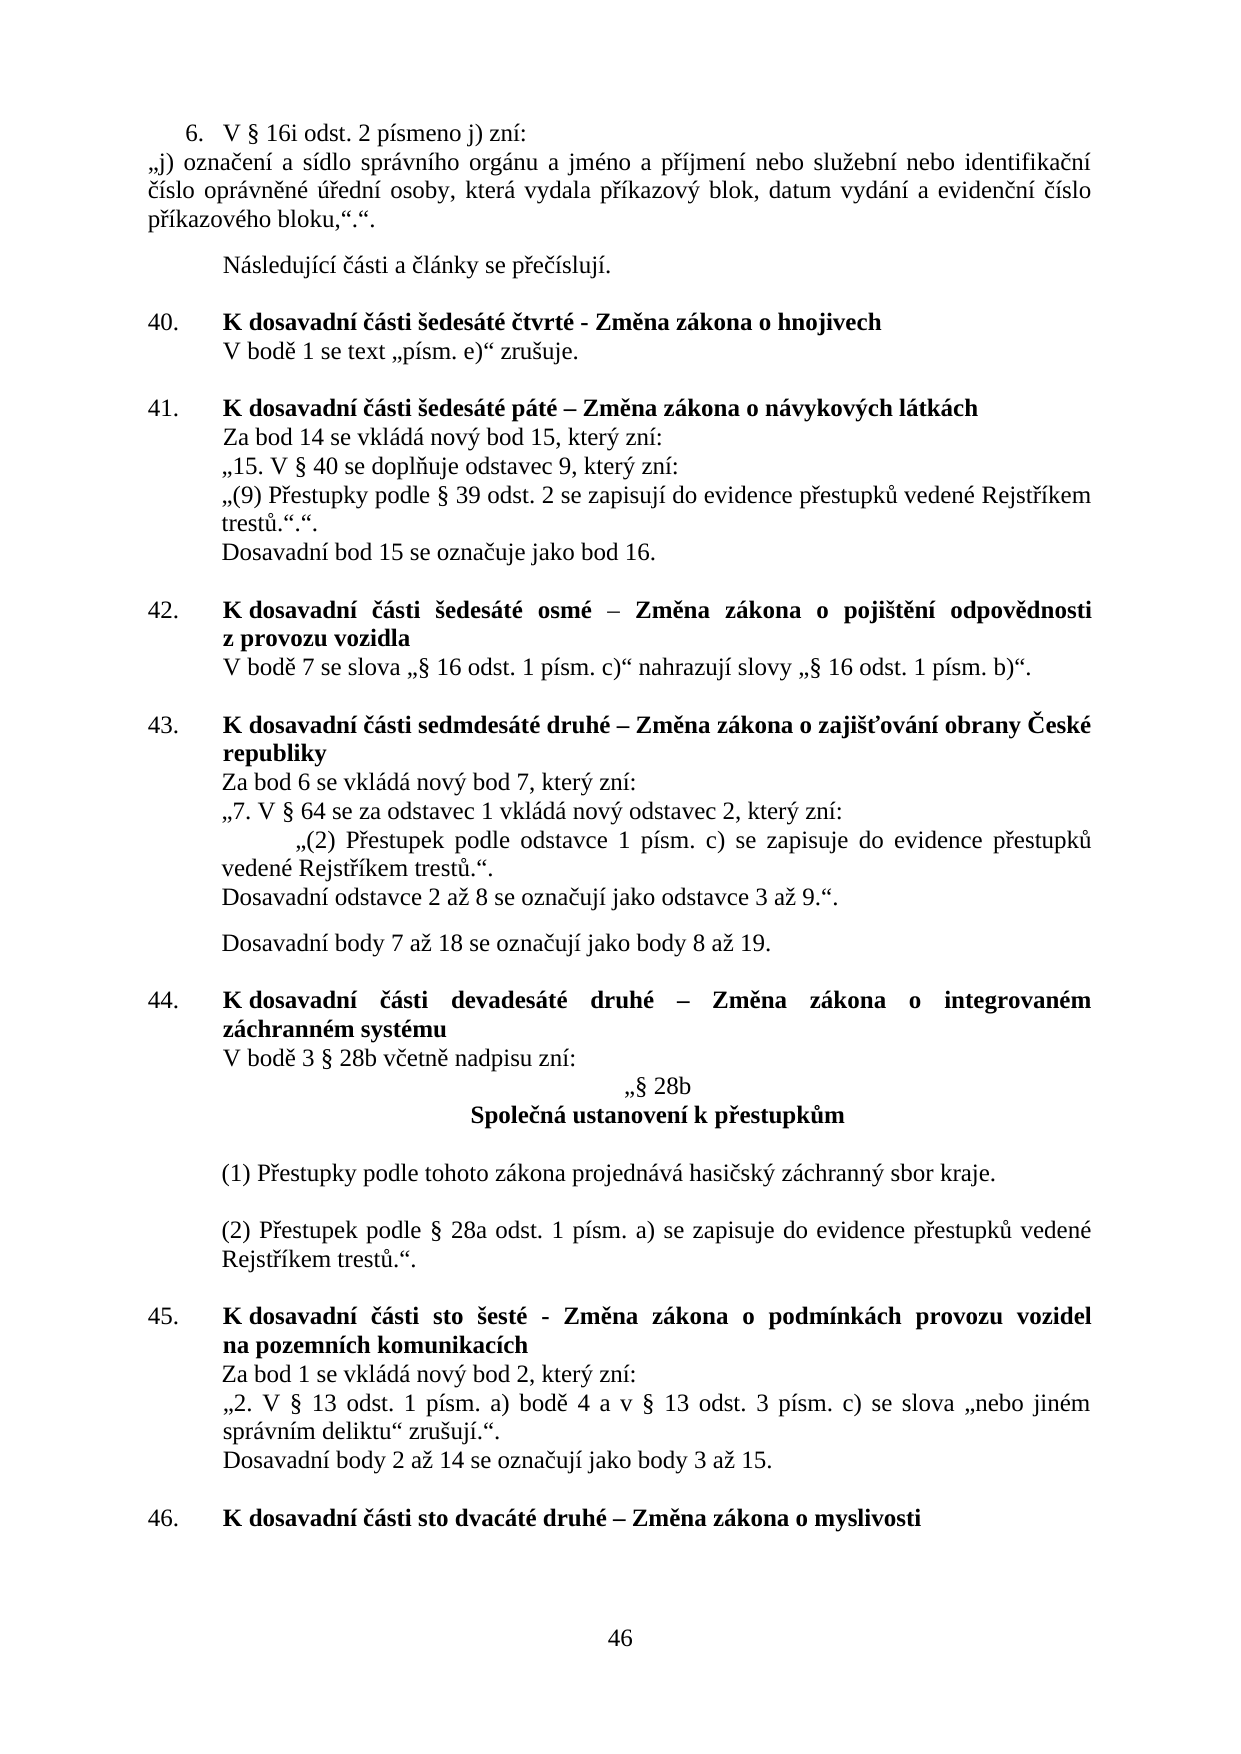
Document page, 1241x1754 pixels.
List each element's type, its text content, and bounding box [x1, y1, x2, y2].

text „15. V § 40 se doplňuje odstavec 9, který zní: [148, 451, 1092, 480]
text (1) Přestupky podle tohoto zákona projednává hasičský záchranný sbor kraje. [148, 1158, 1092, 1186]
list V bodě 1 se text „písm. e)“ zrušuje. [223, 336, 1092, 365]
text „2. V § 13 odst. 1 písm. a) bodě 4 a v § 13 odst. 3 písm. c) se slova „nebo jiném správním deliktu“ zrušují.“. [223, 1388, 1092, 1445]
list V § 16i odst. 2 písmeno j) zní: [185, 118, 1092, 147]
list K dosavadní části šedesáté osmé – Změna zákona o pojištění odpovědnosti z provozu vozidla [148, 595, 1092, 652]
text Za bod 14 se vkládá nový bod 15, který zní: [223, 422, 1092, 451]
list V bodě 3 § 28b včetně nadpisu zní: [223, 1043, 1092, 1071]
list Společná ustanovení k přestupkům [223, 1100, 1092, 1129]
text Dosavadní body 7 až 18 se označují jako body 8 až 19. [221, 928, 1092, 956]
list „§ 28b [223, 1071, 1092, 1100]
text (2) Přestupek podle § 28a odst. 1 písm. a) se zapisuje do evidence přestupků vedené Rejstříkem trestů.“. [221, 1215, 1092, 1273]
list K dosavadní části šedesáté páté – Změna zákona o návykových látkách [148, 393, 1092, 422]
list Dosavadní body 2 až 14 se označují jako body 3 až 15. [223, 1445, 1092, 1474]
list V bodě 7 se slova „§ 16 odst. 1 písm. c)“ nahrazují slovy „§ 16 odst. 1 písm. b)“. [223, 652, 1092, 681]
list K dosavadní části devadesáté druhé – Změna zákona o integrovaném záchranném systému [148, 985, 1092, 1043]
text „j) označení a sídlo správního orgánu a jméno a příjmení nebo služební nebo identifikační číslo oprávněné úřední osoby, která vydala příkazový blok, datum vydání a evidenční číslo příkazového bloku,“.“. [148, 147, 1092, 233]
list K dosavadní části sto dvacáté druhé – Změna zákona o myslivosti [148, 1503, 1092, 1531]
text „7. V § 64 se za odstavec 1 vkládá nový odstavec 2, který zní: [148, 796, 1092, 825]
list K dosavadní části sto šesté - Změna zákona o podmínkách provozu vozidel na pozemních komunikacích [148, 1301, 1092, 1359]
text Dosavadní odstavce 2 až 8 se označují jako odstavce 3 až 9.“. [148, 882, 1092, 911]
list K dosavadní části šedesáté čtvrté - Změna zákona o hnojivech [148, 307, 1092, 336]
list K dosavadní části sedmdesáté druhé – Změna zákona o zajišťování obrany České republiky [148, 710, 1092, 767]
text „(2) Přestupek podle odstavce 1 písm. c) se zapisuje do evidence přestupků vedené Rejstříkem trestů.“. [221, 825, 1092, 882]
text Následující části a články se přečíslují. [223, 250, 1092, 278]
text Za bod 1 se vkládá nový bod 2, který zní: [148, 1359, 1092, 1388]
text „(9) Přestupky podle § 39 odst. 2 se zapisují do evidence přestupků vedené Rejstříkem trestů.“.“. [221, 480, 1092, 537]
text Za bod 6 se vkládá nový bod 7, který zní: [148, 767, 1092, 796]
text Dosavadní bod 15 se označuje jako bod 16. [148, 537, 1092, 566]
